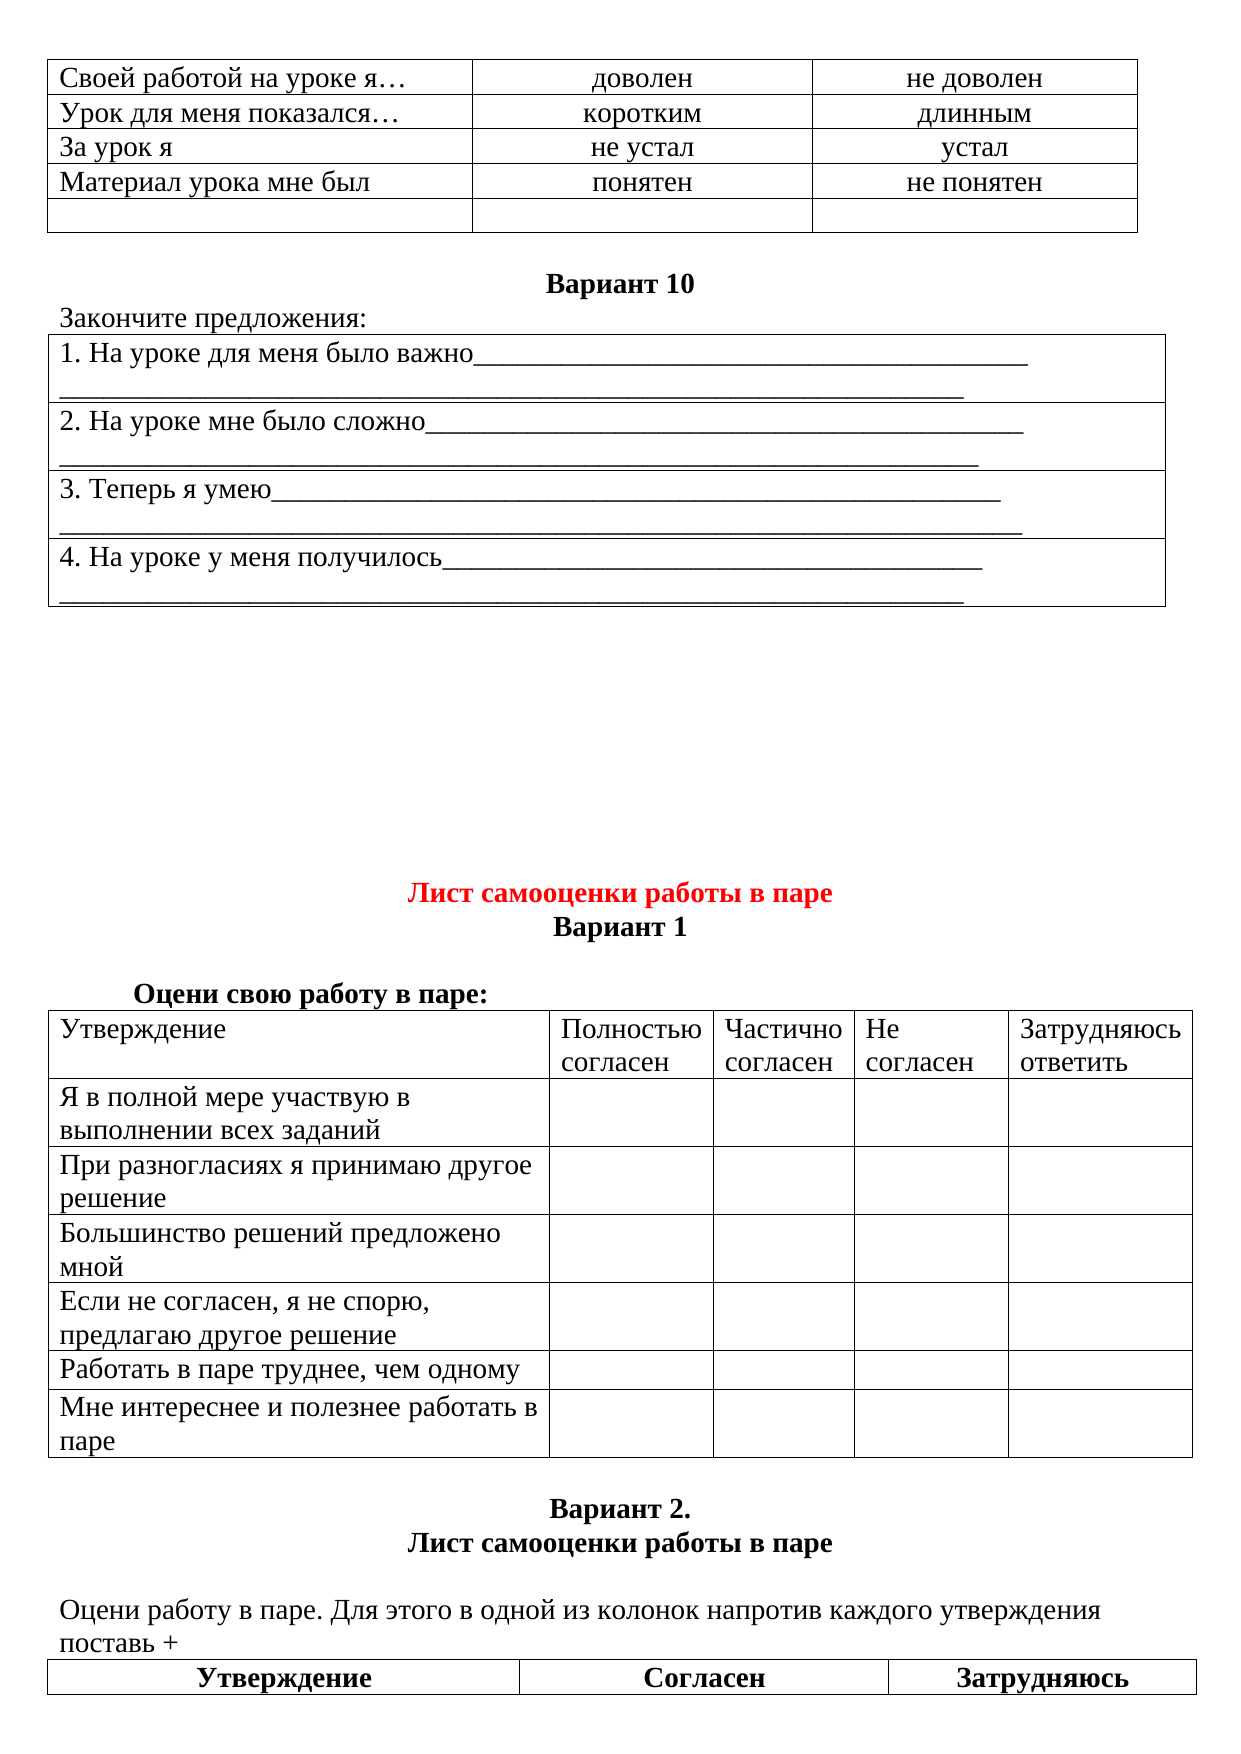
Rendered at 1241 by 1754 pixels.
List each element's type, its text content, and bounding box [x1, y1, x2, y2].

table_cell Большинство решений предложено мной [49, 1215, 549, 1282]
table_header Не согласен [855, 1011, 1008, 1078]
text Оцени свою работу в паре: [59, 976, 1181, 1010]
table_header 1. На уроке для меня было важно______________________________________ ______________________________________________________________ [49, 335, 1165, 402]
table_cell Работать в паре труднее, чем одному [49, 1351, 549, 1388]
table_cell 2. На уроке мне было сложно_________________________________________ _______________________________________________________________ [49, 403, 1165, 470]
table_cell [1009, 1351, 1192, 1388]
table_cell [855, 1079, 1008, 1146]
table_cell [714, 1079, 854, 1146]
table_cell [855, 1147, 1008, 1214]
text Оцени работу в паре. Для этого в одной из колонок напротив каждого утверждения поставь + [59, 1592, 1181, 1659]
table_cell При разногласиях я принимаю другое решение [49, 1147, 549, 1214]
table_cell 3. Теперь я умею__________________________________________________ __________________________________________________________________ [49, 471, 1165, 538]
table_cell 4. На уроке у меня получилось_____________________________________ ______________________________________________________________ [49, 539, 1165, 606]
table_header Согласен [520, 1660, 888, 1693]
table_cell [714, 1390, 854, 1457]
table_cell Я в полной мере участвую в выполнении всех заданий [49, 1079, 549, 1146]
table_cell [550, 1079, 713, 1146]
table_cell длинным [813, 95, 1137, 128]
text Вариант 1 [59, 909, 1181, 943]
table_cell [714, 1283, 854, 1350]
table_cell [855, 1390, 1008, 1457]
table_cell [550, 1147, 713, 1214]
table_cell Мне интереснее и полезнее работать в паре [49, 1390, 549, 1457]
table_cell [550, 1351, 713, 1388]
text Лист самооценки работы в паре [59, 1525, 1181, 1558]
table_cell [714, 1351, 854, 1388]
table_cell За урок я [48, 129, 472, 163]
table_header Полностью согласен [550, 1011, 713, 1078]
table_cell не понятен [813, 164, 1137, 197]
table_header Утверждение [49, 1011, 549, 1078]
table_cell [1009, 1283, 1192, 1350]
text Закончите предложения: [59, 300, 1181, 334]
table_cell [1009, 1079, 1192, 1146]
table_cell [714, 1215, 854, 1282]
table_header Затрудняюсь ответить [1009, 1011, 1192, 1078]
table_cell [813, 199, 1137, 232]
table_cell Если не согласен, я не спорю, предлагаю другое решение [49, 1283, 549, 1350]
table_cell [855, 1351, 1008, 1388]
table_header Частично согласен [714, 1011, 854, 1078]
table_cell [550, 1215, 713, 1282]
table_cell не доволен [813, 60, 1137, 94]
table_cell Материал урока мне был [48, 164, 472, 197]
table_cell Урок для меня показался… [48, 95, 472, 128]
table_cell [550, 1390, 713, 1457]
table_cell [1009, 1147, 1192, 1214]
table_cell [855, 1283, 1008, 1350]
table_cell [714, 1147, 854, 1214]
table_cell устал [813, 129, 1137, 163]
table_cell [48, 199, 472, 232]
text Вариант 10 [59, 267, 1181, 300]
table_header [889, 1660, 1196, 1693]
table_cell Своей работой на уроке я… [48, 60, 472, 94]
table_cell коротким [473, 95, 812, 128]
table_cell [1009, 1215, 1192, 1282]
table_cell [550, 1283, 713, 1350]
table_cell [473, 199, 812, 232]
text Лист самооценки работы в паре [59, 876, 1181, 909]
table_cell не устал [473, 129, 812, 163]
table_cell [855, 1215, 1008, 1282]
table_cell [1009, 1390, 1192, 1457]
table_cell доволен [473, 60, 812, 94]
table_cell понятен [473, 164, 812, 197]
table_header Утверждение [48, 1660, 519, 1693]
text Вариант 2. [59, 1491, 1181, 1525]
